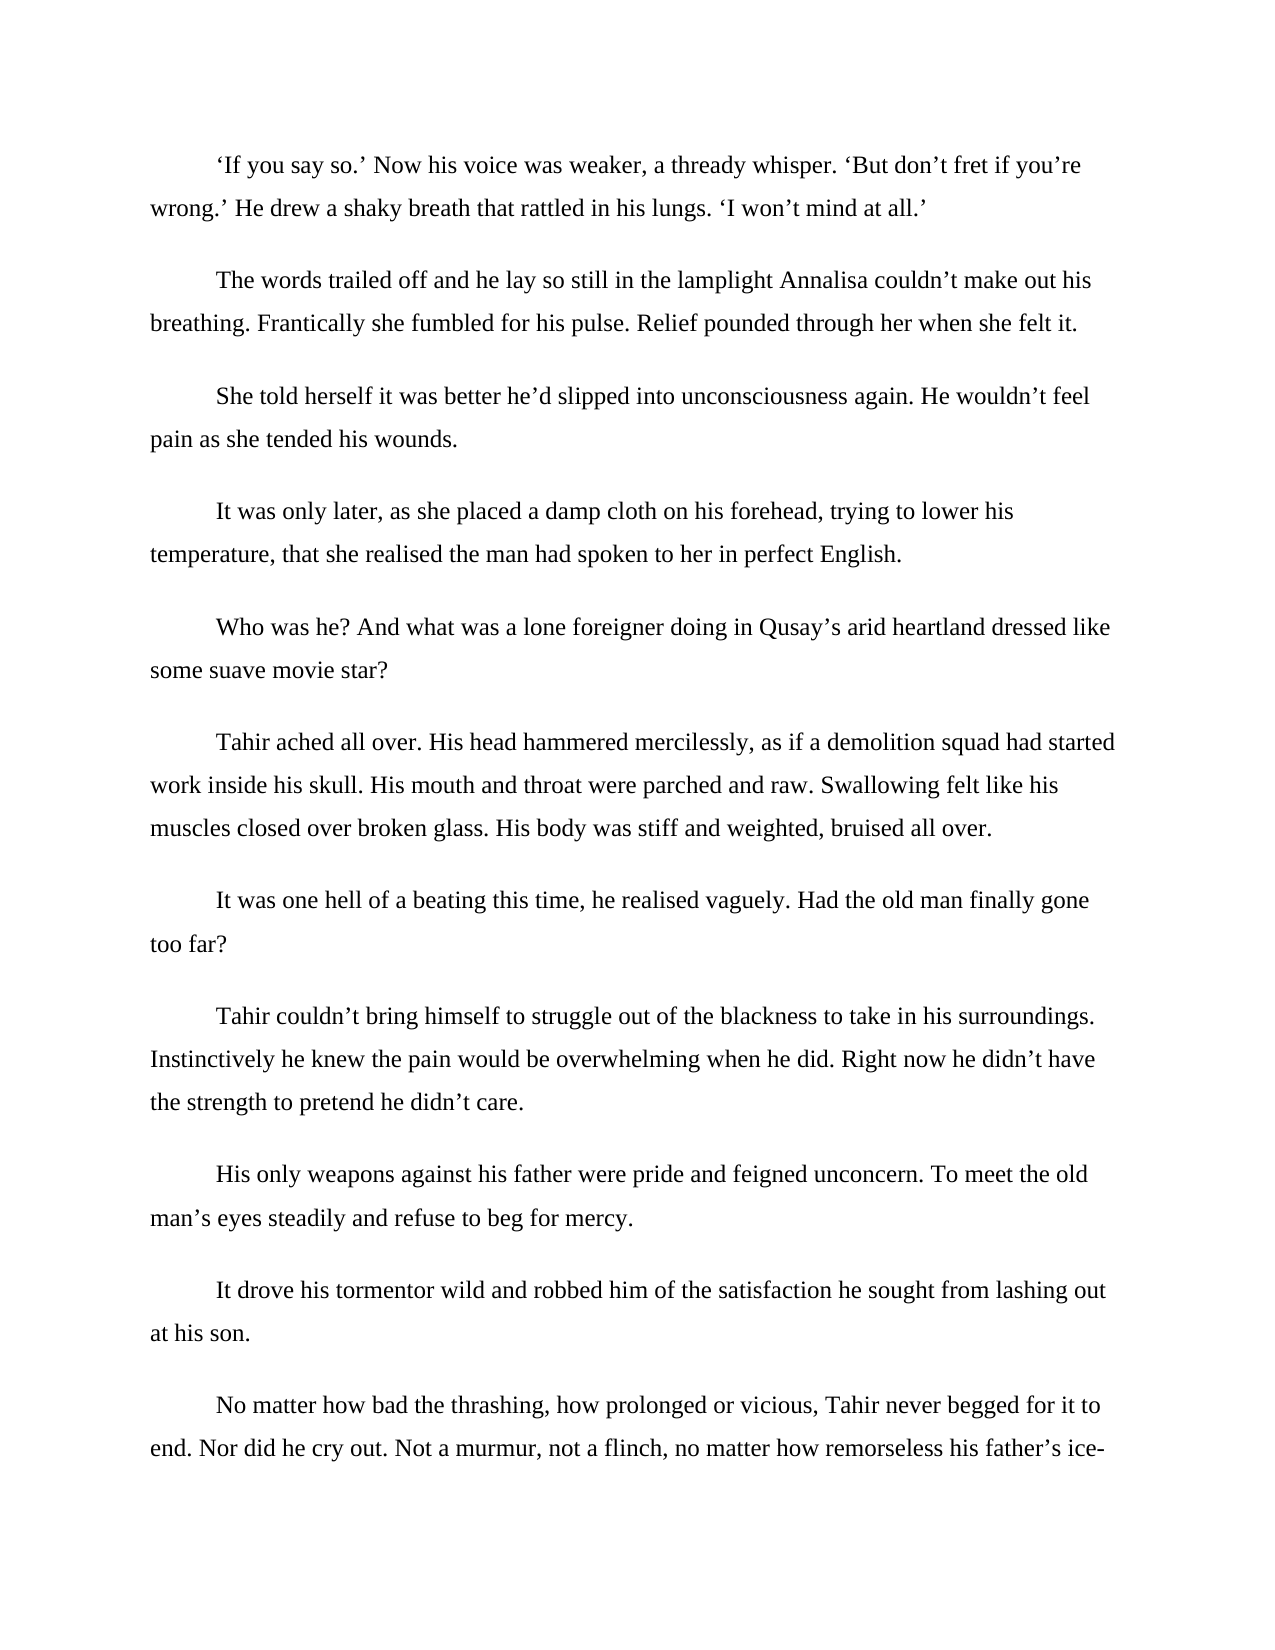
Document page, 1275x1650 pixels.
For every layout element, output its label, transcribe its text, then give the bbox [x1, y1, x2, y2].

text Tahir couldn’t bring himself to struggle out of the blackness to take in his surroundings. Instinctively he knew the pain would be overwhelming when he did. Right now he didn’t have the strength to pretend he didn’t care. [150, 1001, 1125, 1116]
text It was only later, as she placed a damp cloth on his forehead, trying to lower his temperature, that she realised the man had spoken to her in perfect English. [150, 496, 1125, 568]
text ‘If you say so.’ Now his voice was weaker, a thready whisper. ‘But don’t fret if you’re wrong.’ He drew a shaky breath that rattled in his lungs. ‘I won’t mind at all.’ [150, 150, 1125, 222]
text It was one hell of a beating this time, he realised vaguely. Had the old man finally gone too far? [150, 886, 1125, 957]
text His only weapons against his father were pride and feigned unconcern. To meet the old man’s eyes steadily and refuse to beg for mercy. [150, 1159, 1125, 1231]
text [150, 1390, 1125, 1462]
text Who was he? And what was a lone foreigner doing in Qusay’s arid heartland dressed like some suave movie star? [150, 612, 1125, 683]
text It drove his tormentor wild and robbed him of the satisfaction he sought from lashing out at his son. [150, 1275, 1125, 1347]
text She told herself it was better he’d slipped into unconsciousness again. He wouldn’t feel pain as she tended his wounds. [150, 381, 1125, 453]
text The words trailed off and he lay so still in the lamplight Annalisa couldn’t make out his breathing. Frantically she fumbled for his pulse. Relief pounded through her when she felt it. [150, 265, 1125, 337]
text Tahir ached all over. His head hammered mercilessly, as if a demolition squad had started work inside his skull. His mouth and throat were parched and raw. Swallowing felt like his muscles closed over broken glass. His body was stiff and weighted, bruised all over. [150, 727, 1125, 842]
